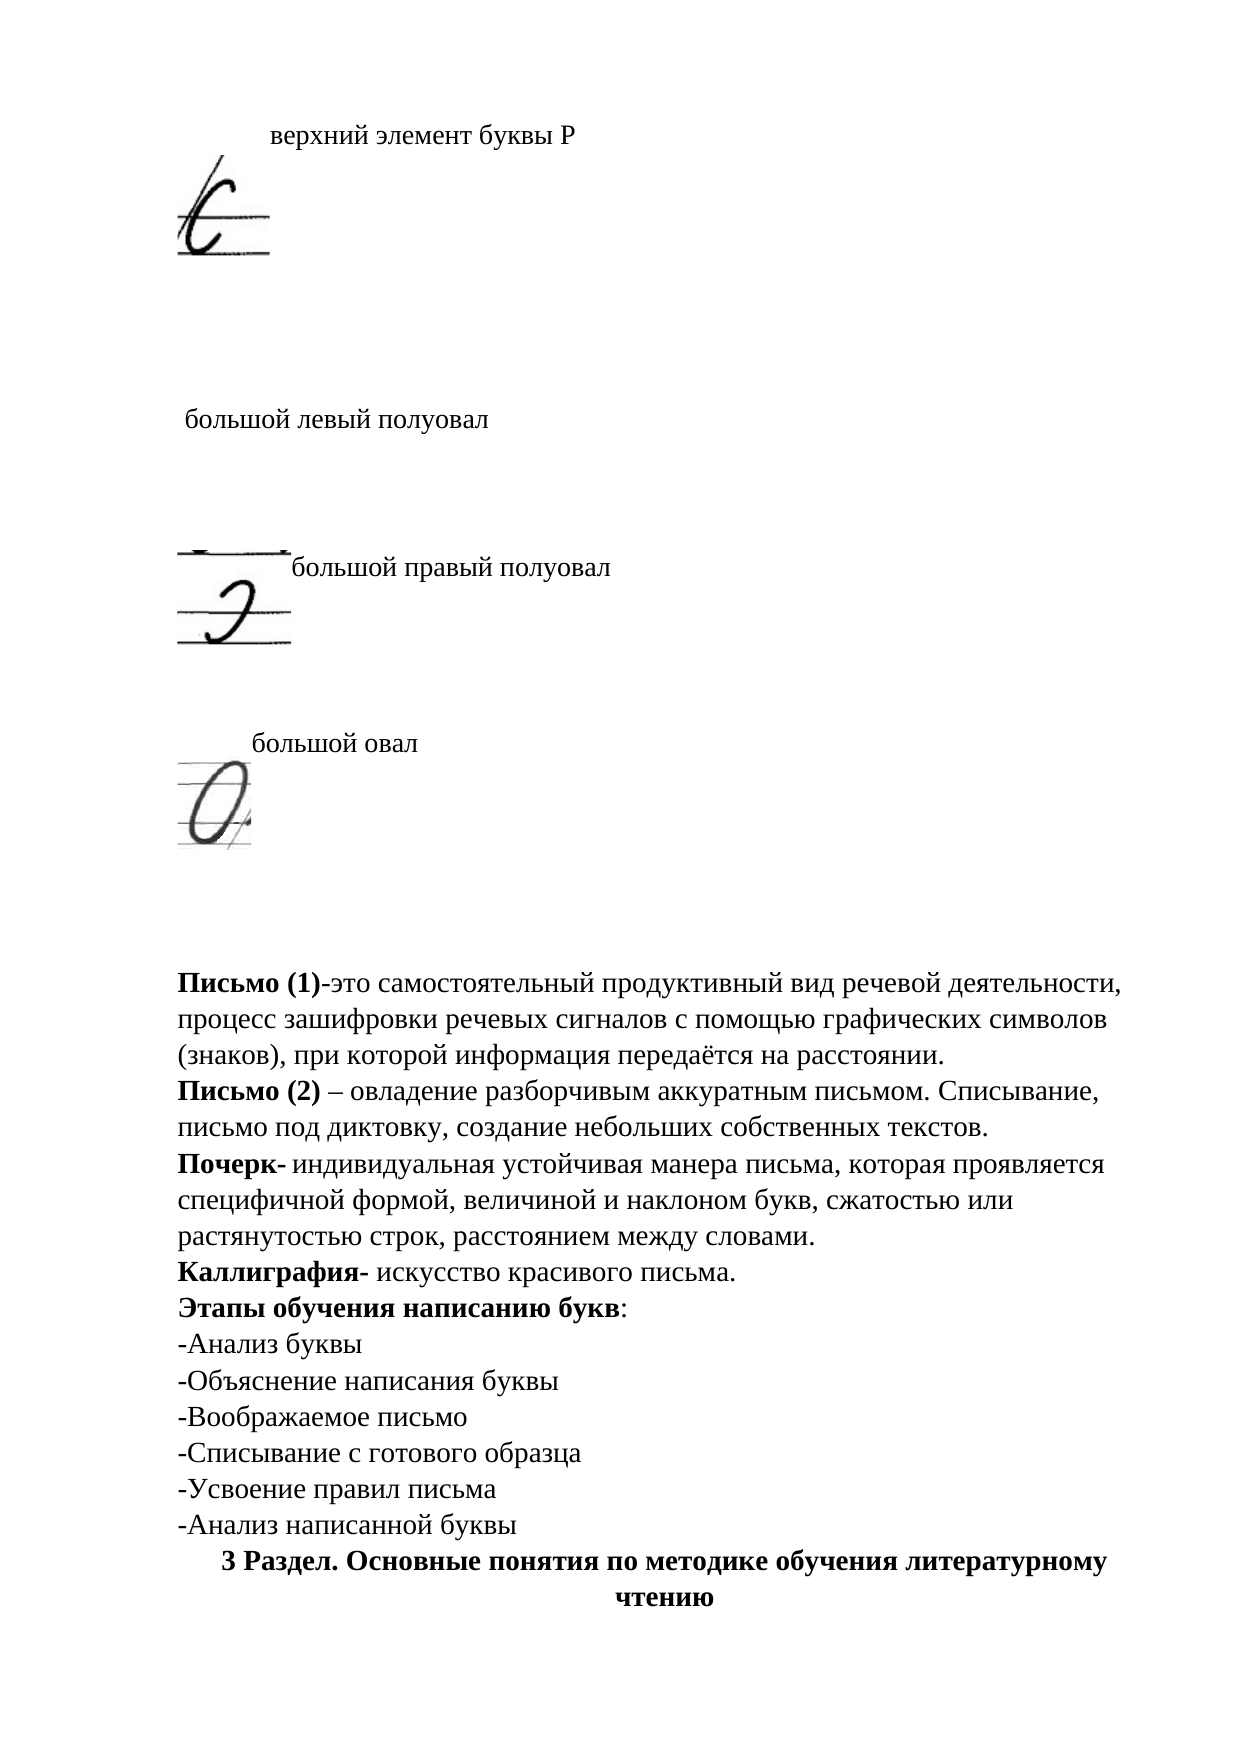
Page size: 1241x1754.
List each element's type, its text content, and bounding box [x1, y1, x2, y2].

text Этапы обучения написанию букв: [177, 1290, 1152, 1324]
text большой овал [177, 726, 1152, 878]
picture [177, 155, 270, 287]
text Письмо (1)-это самостоятельный продуктивный вид речевой деятельности, процесс зашифровки речевых сигналов с помощью графических символов (знаков), при которой информация передаётся на расстоянии. [177, 965, 1152, 1071]
text -Анализ написанной буквы [177, 1507, 1152, 1541]
text -Анализ буквы [177, 1326, 1152, 1360]
text -Объяснение написания буквы [177, 1363, 1152, 1396]
picture [177, 550, 292, 668]
text -Воображаемое письмо [177, 1399, 1152, 1432]
picture [177, 751, 252, 850]
text большой левый полуовал [177, 402, 1152, 463]
text -Списывание с готового образца [177, 1435, 1152, 1468]
text верхний элемент буквы Р [177, 118, 1152, 315]
text Почерк- индивидуальная устойчивая манера письма, которая проявляется специфичной формой, величиной и наклоном букв, сжатостью или растянутостью строк, расстоянием между словами. [177, 1146, 1152, 1252]
text большой правый полуовал [177, 550, 1152, 697]
text Письмо (2) – овладение разборчивым аккуратным письмом. Списывание, письмо под диктовку, создание небольших собственных текстов. [177, 1073, 1152, 1143]
text -Усвоение правил письма [177, 1471, 1152, 1504]
text 3 Раздел. Основные понятия по методике обучения литературному чтению [177, 1543, 1152, 1613]
text Каллиграфия- искусство красивого письма. [177, 1254, 1152, 1288]
